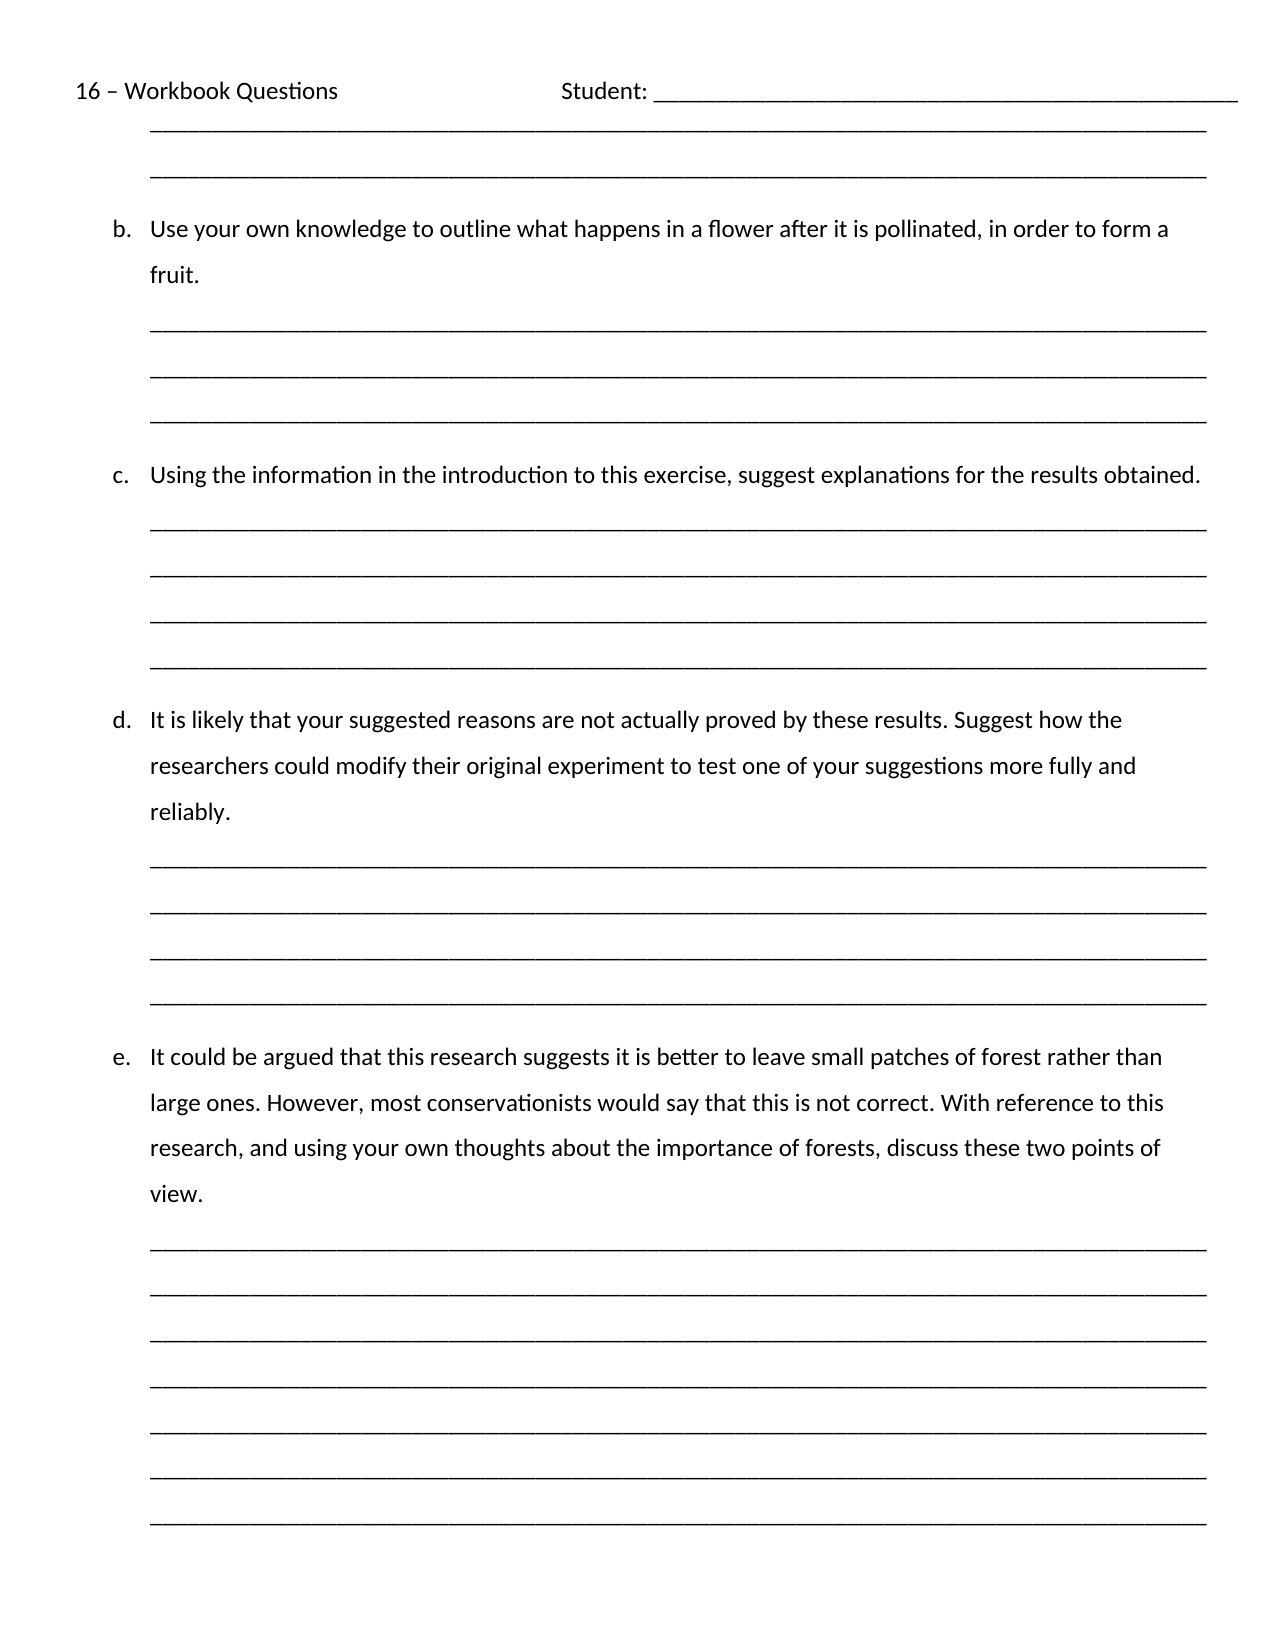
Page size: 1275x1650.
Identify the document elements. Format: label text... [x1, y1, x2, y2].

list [112, 106, 1219, 182]
list It is likely that your suggested reasons are not actually proved by these results. Suggest how the researchers could modify their original experiment to test one of your suggestions more fully and reliably. ____________________________________________________________________________________________________________________________________________________________________________________________________________________________________________________________________________________________________________________________________________________ [112, 704, 1219, 1009]
list Use your own knowledge to outline what happens in a flower after it is pollinated, in order to form a fruit. _______________________________________________________________________________________________________________________________________________________________________________________________________________________________________________________________ [112, 214, 1219, 427]
list It could be argued that this research suggests it is better to leave small patches of forest rather than large ones. However, most conservationists would say that this is not correct. With reference to this research, and using your own thoughts about the importance of forests, discuss these two points of view. ___________________________________________________________________________________________________________________________________________________________________________________________________________________________________________________________________________________________________________________________________________________________________________________________________________________________________________________________________________________________________________________________________________________________________________________________________________________ [112, 1041, 1219, 1529]
list Using the information in the introduction to this exercise, suggest explanations for the results obtained. ____________________________________________________________________________________________________________________________________________________________________________________________________________________________________________________________________________________________________________________________________________________ [112, 459, 1219, 672]
